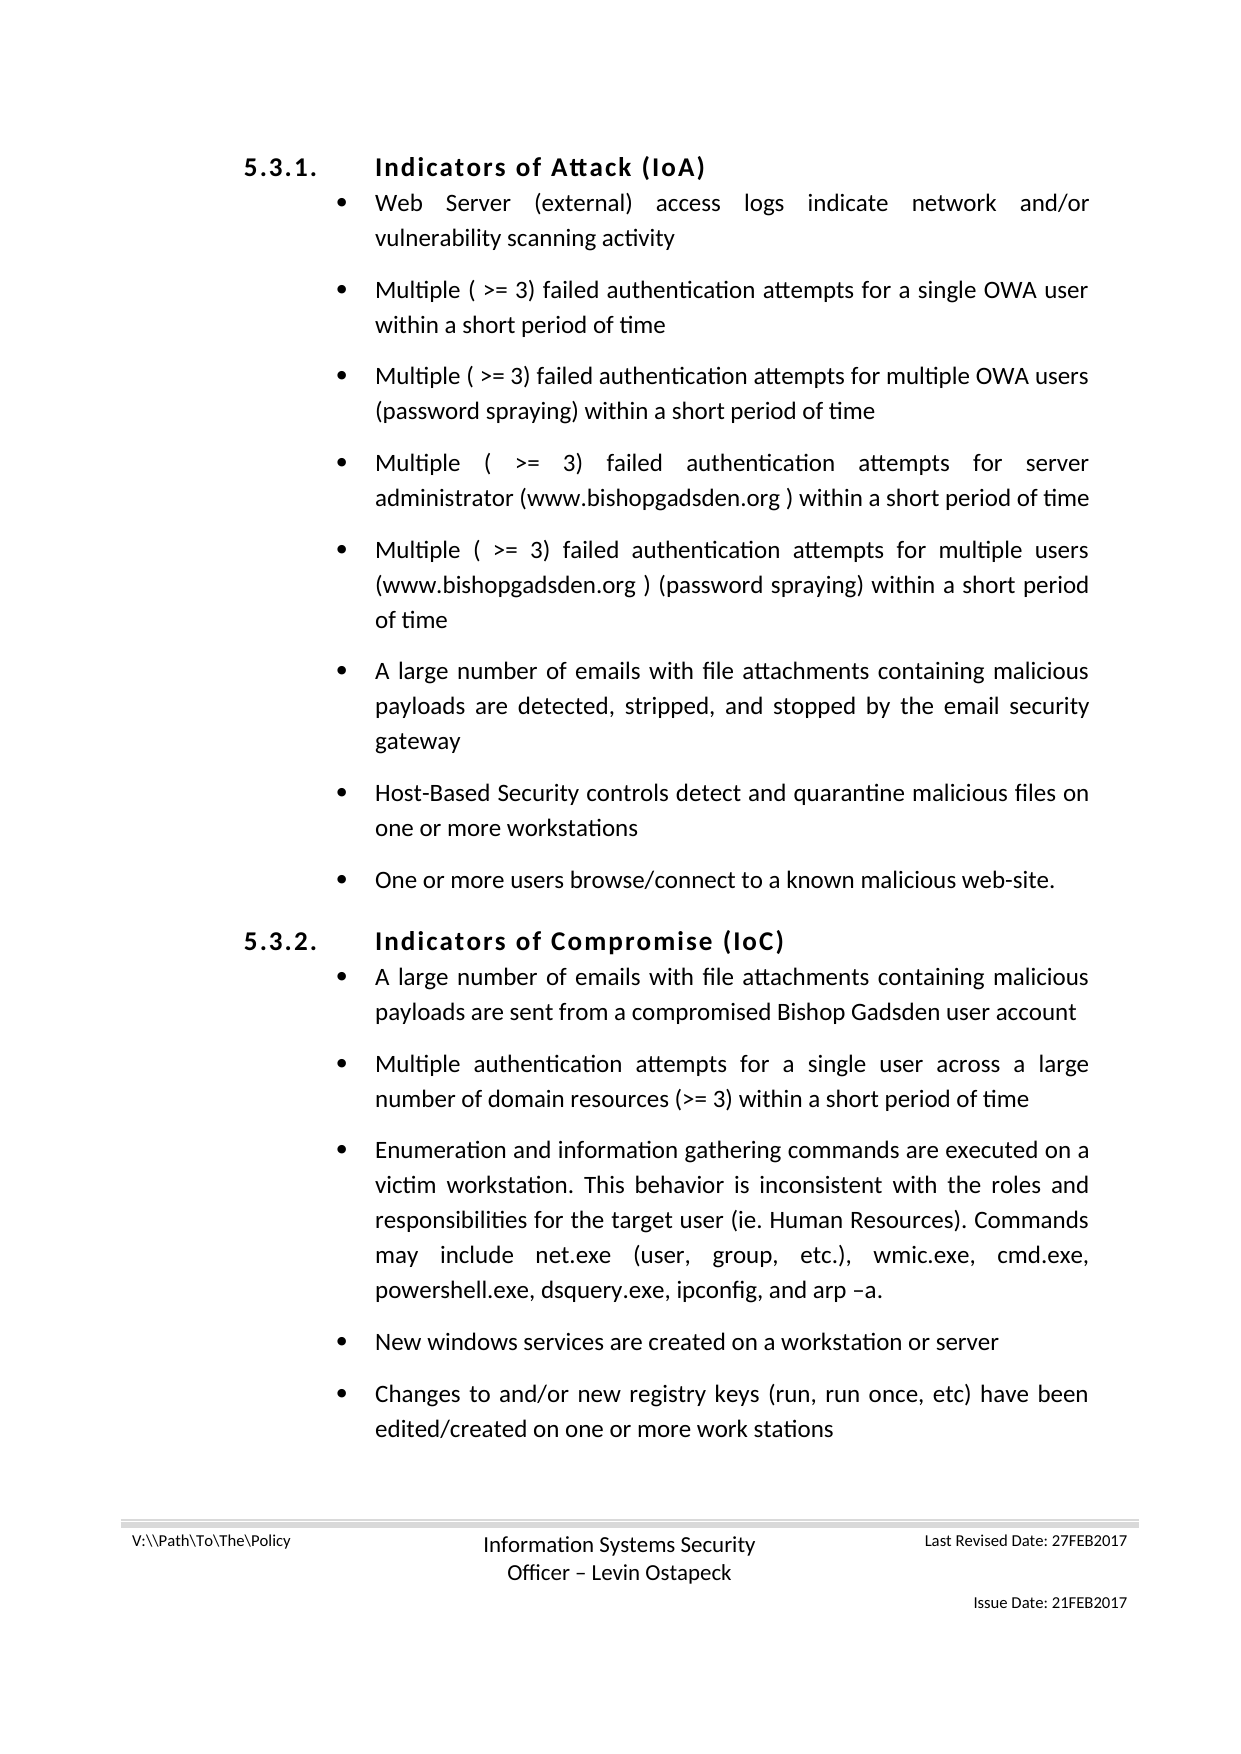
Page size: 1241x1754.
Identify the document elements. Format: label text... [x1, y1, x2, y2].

list One or more users browse/connect to a known malicious web-site. [337, 864, 1090, 894]
list Multiple ( >= 3) failed authentication attempts for a single OWA user within a short period of time [337, 274, 1090, 339]
list A large number of emails with file attachments containing malicious payloads are detected, stripped, and stopped by the email security gateway [337, 656, 1090, 756]
list A large number of emails with file attachments containing malicious payloads are sent from a compromised Bishop Gadsden user account [337, 961, 1090, 1027]
list Changes to and/or new registry keys (run, run once, etc) have been edited/created on one or more work stations [337, 1378, 1090, 1443]
list Enumeration and information gathering commands are executed on a victim workstation. This behavior is inconsistent with the roles and responsibilities for the target user (ie. Human Resources). Commands may include net.exe (user, group, etc.), wmic.exe, cmd.exe, powershell.exe, dsquery.exe, ipconfig, and arp –a. [337, 1134, 1090, 1305]
list Multiple authentication attempts for a single user across a large number of domain resources (>= 3) within a short period of time [337, 1048, 1090, 1113]
list Multiple ( >= 3) failed authentication attempts for server administrator (www.bishopgadsden.org ) within a short period of time [337, 447, 1090, 513]
list Multiple ( >= 3) failed authentication attempts for multiple users (www.bishopgadsden.org ) (password spraying) within a short period of time [337, 534, 1090, 634]
list Host-Based Security controls detect and quarantine malicious files on one or more workstations [337, 777, 1090, 843]
subtitle Indicators of Compromise (IoC) [244, 924, 1090, 957]
list Web Server (external) access logs indicate network and/or vulnerability scanning activity [337, 187, 1090, 253]
subtitle Indicators of Attack (IoA) [244, 150, 1090, 183]
list New windows services are created on a workstation or server [337, 1326, 1090, 1357]
list Multiple ( >= 3) failed authentication attempts for multiple OWA users (password spraying) within a short period of time [337, 361, 1090, 426]
